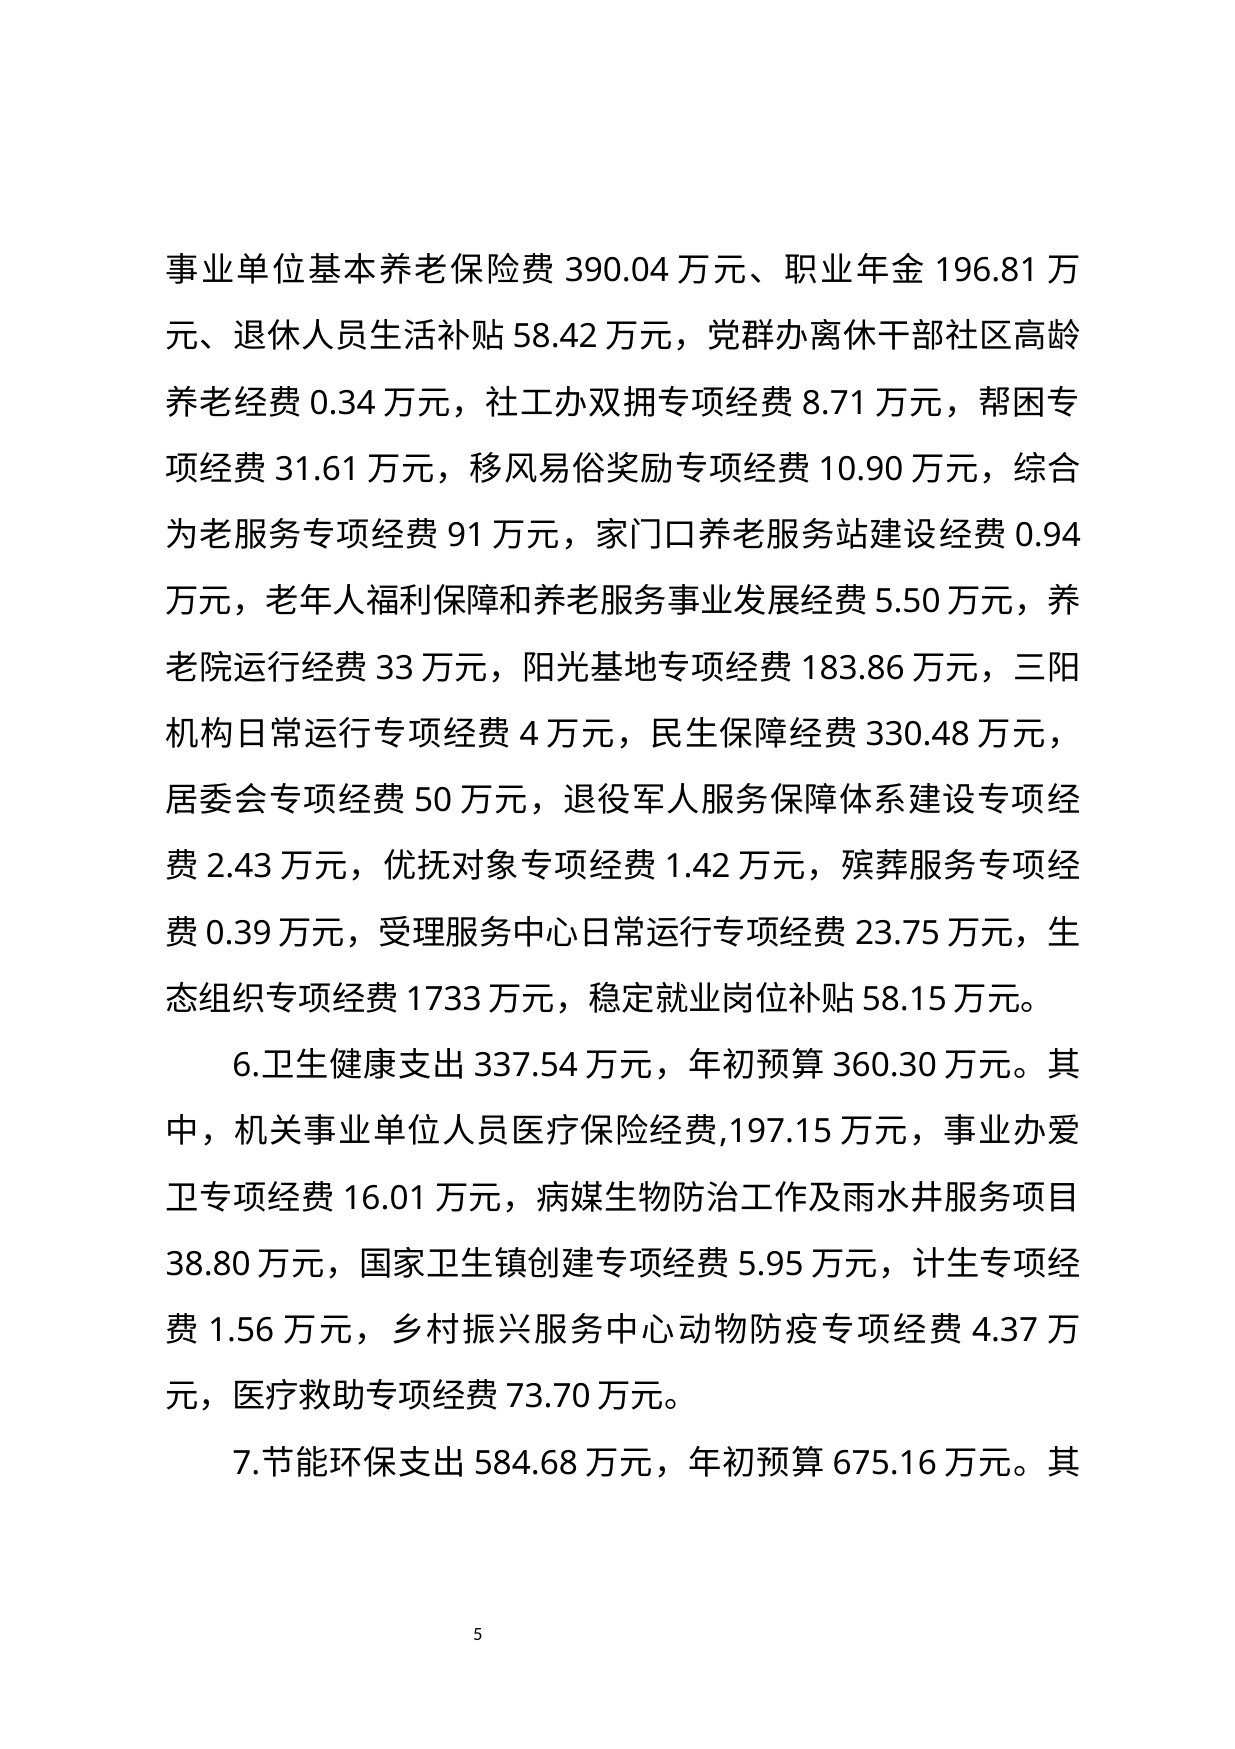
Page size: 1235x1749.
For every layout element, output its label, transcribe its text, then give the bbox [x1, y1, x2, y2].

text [165, 1427, 1081, 1493]
text 6.卫生健康支出337.54万元，年初预算360.30万元。其中，机关事业单位人员医疗保险经费,197.15万元，事业办爱卫专项经费16.01万元，病媒生物防治工作及雨水井服务项目38.80万元，国家卫生镇创建专项经费5.95万元，计生专项经费1.56万元，乡村振兴服务中心动物防疫专项经费4.37万元，医疗救助专项经费73.70万元。 [165, 1029, 1081, 1427]
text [165, 234, 1081, 1029]
